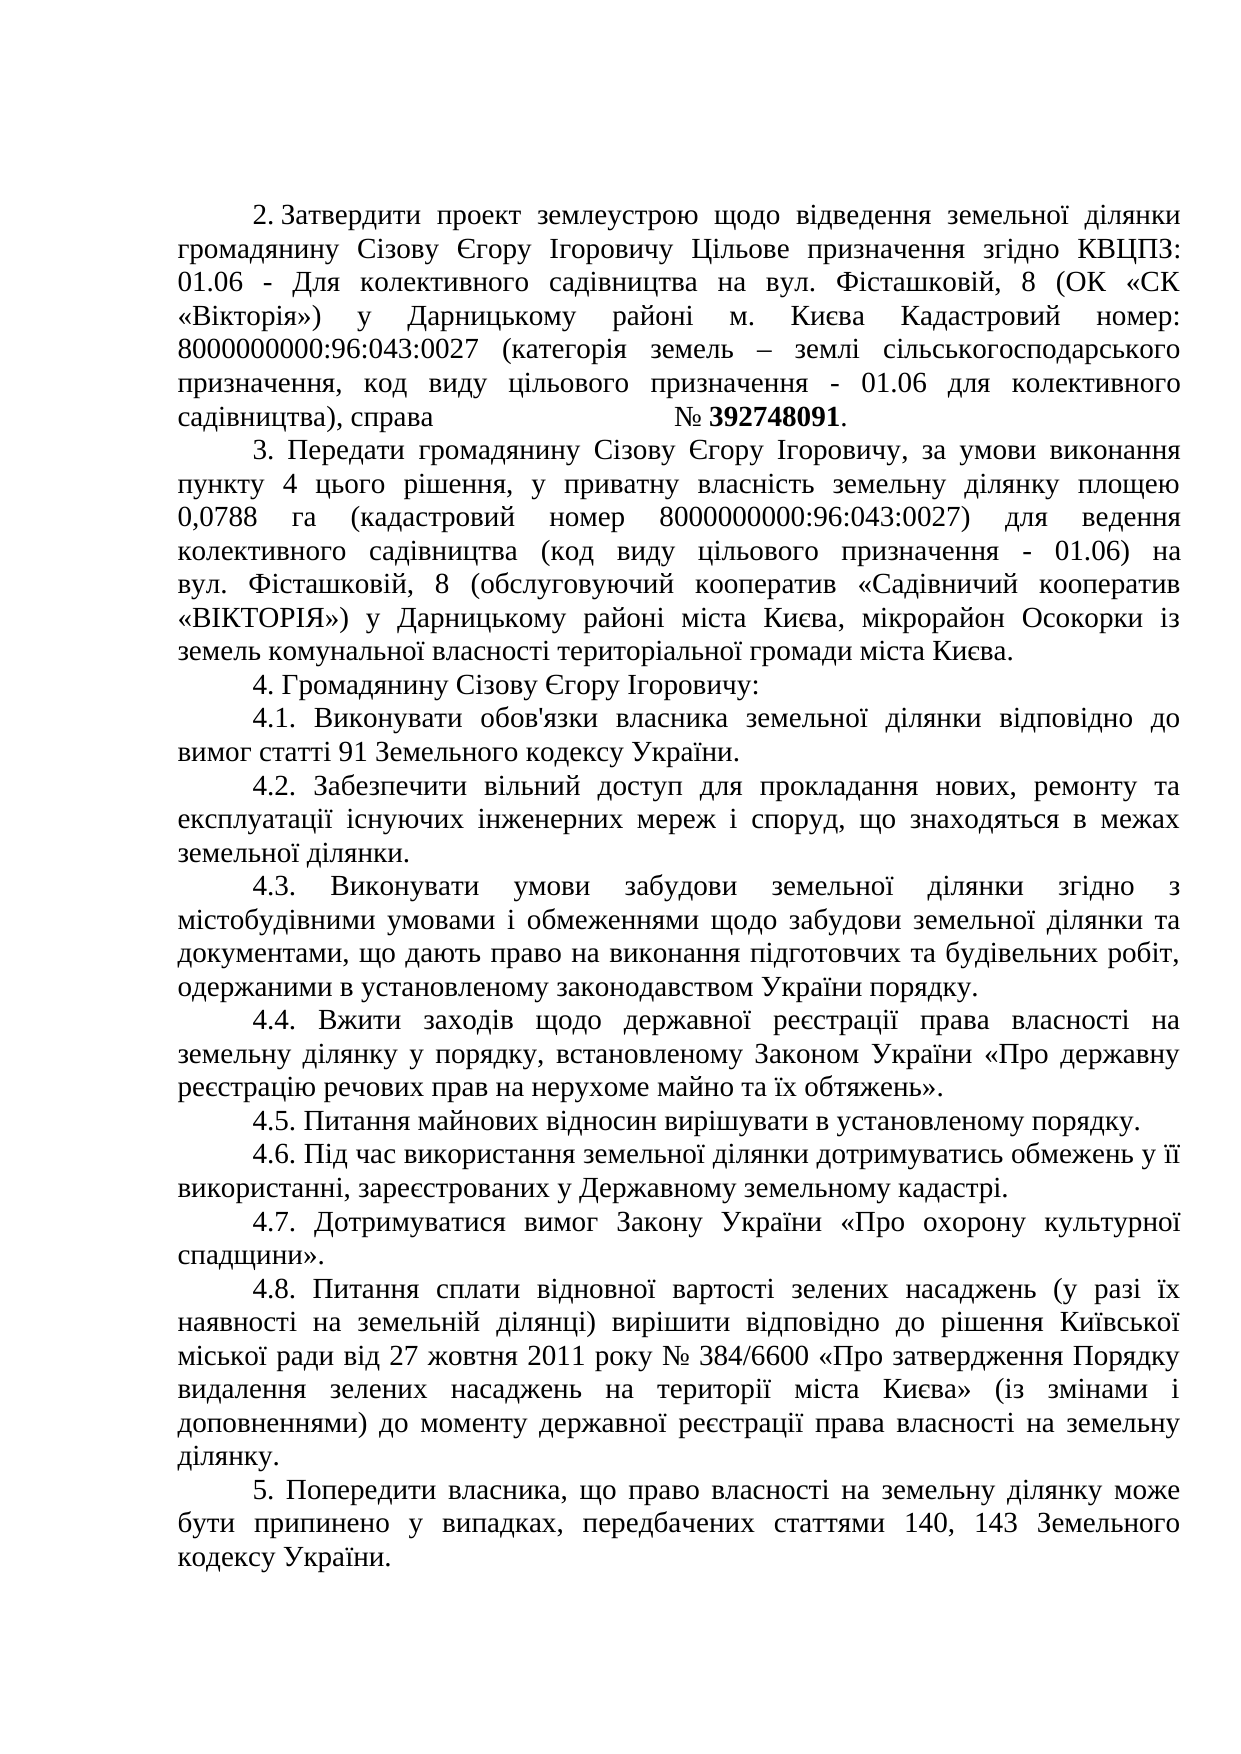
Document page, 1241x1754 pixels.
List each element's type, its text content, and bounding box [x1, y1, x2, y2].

text 4.3. Виконувати умови забудови земельної ділянки згідно з містобудівними умовами і обмеженнями щодо забудови земельної ділянки та документами, що дають право на виконання підготовчих та будівельних робіт, одержаними в установленому законодавством України порядку. [177, 868, 1181, 1002]
list Затвердити проект землеустрою щодо відведення земельної ділянки громадянину Сізову Єгору Ігоровичу Цільове призначення згідно КВЦПЗ: 01.06 - Для колективного садівництва на вул. Фісташковій, 8 (ОК «СК «Вікторія») у Дарницькому районі м. Києва Кадастровий номер: 8000000000:96:043:0027 (категорія земель – землі сільськогосподарського призначення, код виду цільового призначення - 01.06 для колективного садівництва), справа № 392748091. [177, 197, 1181, 432]
text 4.1. Виконувати обов'язки власника земельної ділянки відповідно до вимог статті 91 Земельного кодексу України. [177, 701, 1181, 768]
text 4.5. Питання майнових відносин вирішувати в установленому порядку. [177, 1103, 1181, 1137]
text 4.7. Дотримуватися вимог Закону України «Про охорону культурної спадщини». [177, 1204, 1181, 1271]
text 4.2. Забезпечити вільний доступ для прокладання нових, ремонту та експлуатації існуючих інженерних мереж і споруд, що знаходяться в межах земельної ділянки. [177, 768, 1181, 868]
text 3. Передати громадянину Сізову Єгору Ігоровичу, за умови виконання пункту 4 цього рішення, у приватну власність земельну ділянку площею 0,0788 га (кадастровий номер 8000000000:96:043:0027) для ведення колективного садівництва (код виду цільового призначення - 01.06) на вул. Фісташковій, 8 (обслуговуючий кооператив «Садівничий кооператив «ВІКТОРІЯ») у Дарницькому районі міста Києва, мікрорайон Осокорки із земель комунальної власності територіальної громади міста Києва. [177, 432, 1181, 667]
text 4.6. Під час використання земельної ділянки дотримуватись обмежень у її використанні, зареєстрованих у Державному земельному кадастрі. [177, 1137, 1181, 1204]
text 4. Громадянину Сізову Єгору Ігоровичу: [177, 667, 1181, 701]
text 4.4. Вжити заходів щодо державної реєстрації права власності на земельну ділянку у порядку, встановленому Законом України «Про державну реєстрацію речових прав на нерухоме майно та їх обтяжень». [177, 1002, 1181, 1103]
text 4.8. Питання сплати відновної вартості зелених насаджень (у разі їх наявності на земельній ділянці) вирішити відповідно до рішення Київської міської ради від 27 жовтня 2011 року № 384/6600 «Про затвердження Порядку видалення зелених насаджень на території міста Києва» (із змінами і доповненнями) до моменту державної реєстрації права власності на земельну ділянку. [177, 1271, 1181, 1472]
text 5. Попередити власника, що право власності на земельну ділянку може бути припинено у випадках, передбачених статтями 140, 143 Земельного кодексу України. [177, 1472, 1181, 1573]
